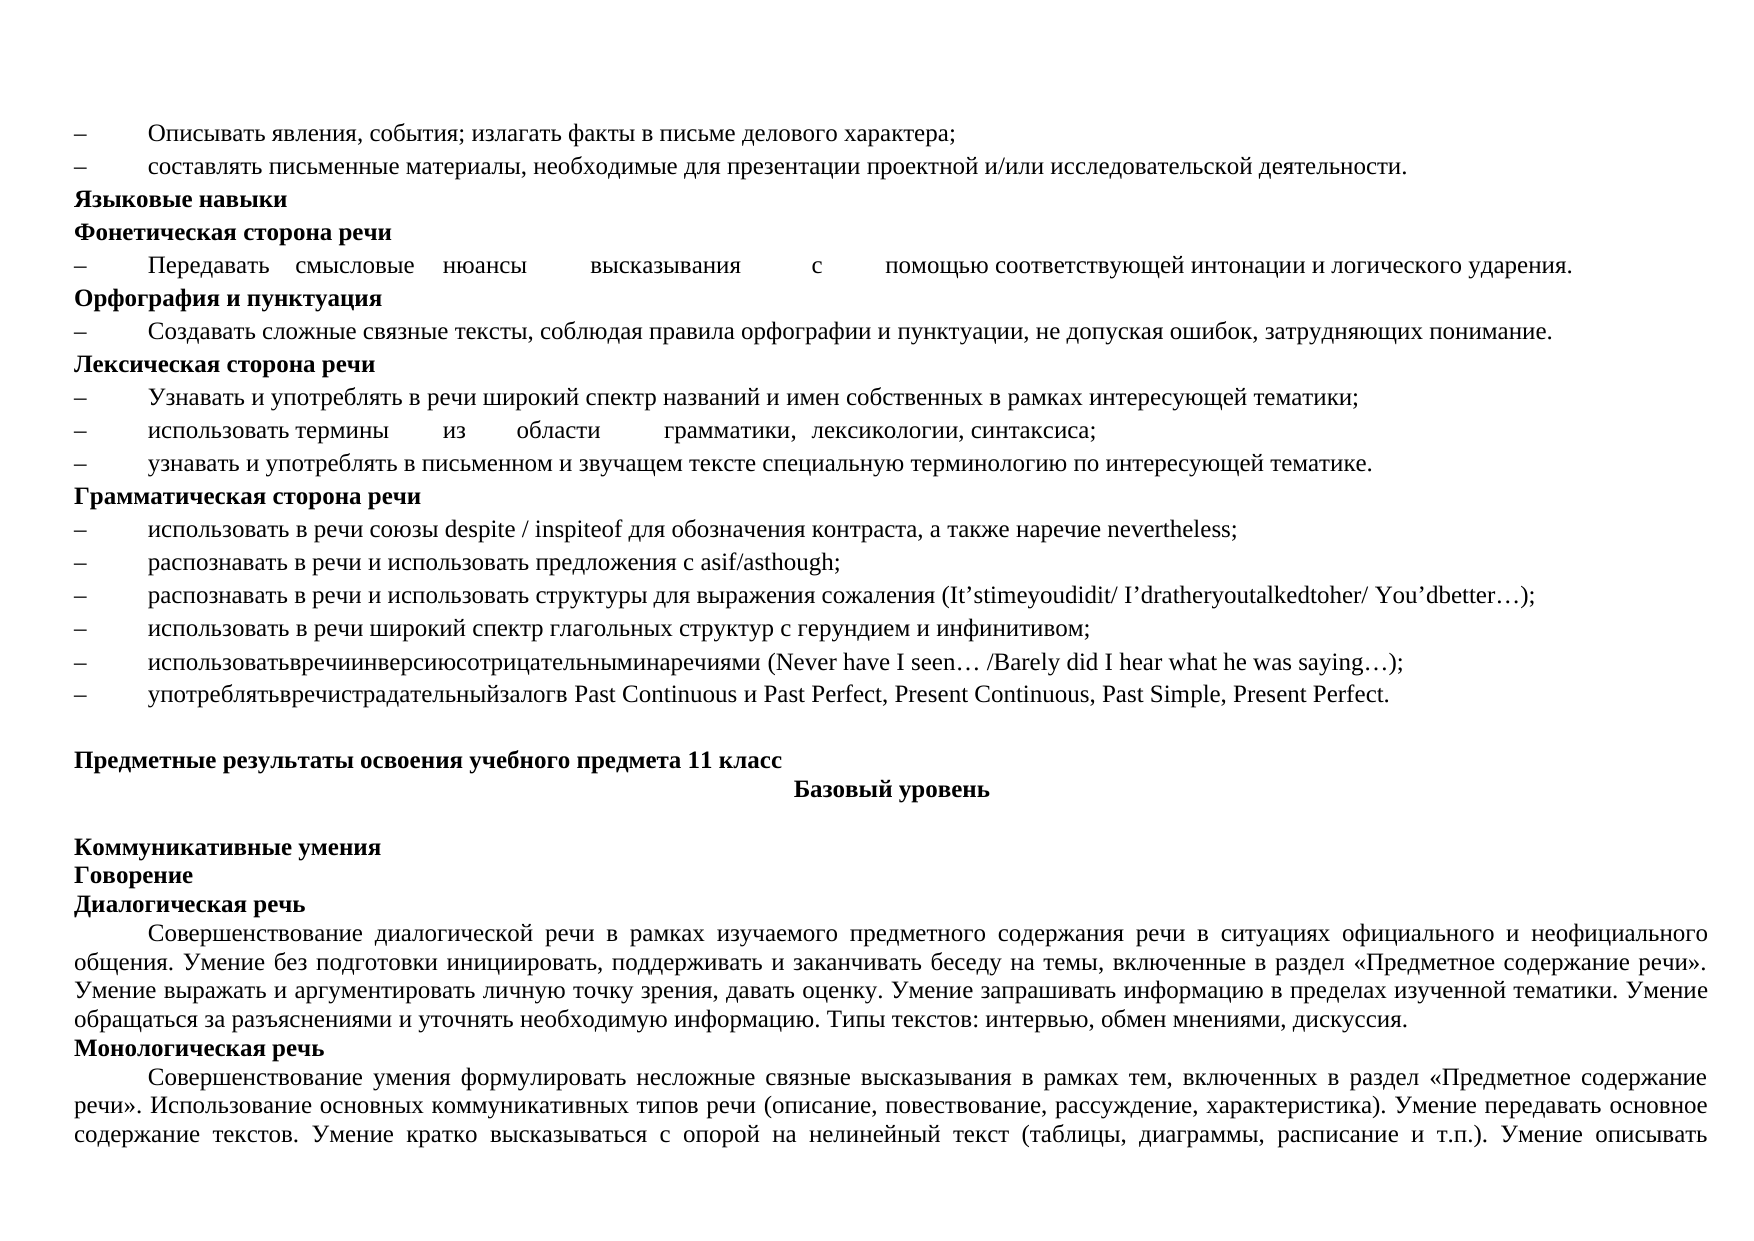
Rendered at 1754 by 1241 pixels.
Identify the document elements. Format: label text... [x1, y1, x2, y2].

text – распознавать в речи и использовать структуры для выражения сожаления (It’stimeyoudidit/ I’dratheryoutalkedtoher/ You’dbetter…); [74, 581, 1709, 609]
text – использоватьвречиинверсиюсотрицательныминаречиями (Never have I seen… /Barely did I hear what he was saying…); [74, 647, 1709, 675]
text – Создавать сложные связные тексты, соблюдая правила орфографии и пунктуации, не допуская ошибок, затрудняющих понимание. [74, 316, 1709, 345]
text – использовать в речи широкий спектр глагольных структур с герундием и инфинитивом; [74, 613, 1709, 642]
text Совершенствование диалогической речи в рамках изучаемого предметного содержания речи в ситуациях официального и неофициального общения. Умение без подготовки инициировать, поддерживать и заканчивать беседу на темы, включенные в раздел «Предметное содержание речи». Умение выражать и аргументировать личную точку зрения, давать оценку. Умение запрашивать информацию в пределах изученной тематики. Умение обращаться за разъяснениями и уточнять необходимую информацию. Типы текстов: интервью, обмен мнениями, дискуссия. [74, 918, 1709, 1033]
text Базовый уровень [74, 774, 1709, 803]
text Коммуникативные умения [74, 832, 1709, 861]
text Языковые навыки [74, 184, 1709, 213]
text Грамматическая сторона речи [74, 481, 1709, 510]
text – использовать в речи союзы despite / inspiteof для обозначения контраста, а также наречие nevertheless; [74, 514, 1709, 543]
text Предметные результаты освоения учебного предмета 11 класс [74, 746, 1709, 774]
text Фонетическая сторона речи [74, 217, 1709, 246]
text – Описывать явления, события; излагать факты в письме делового характера; [74, 118, 1709, 147]
text – Передавать смысловые нюансы высказывания с помощью соответствующей интонации и логического ударения. [74, 250, 1709, 279]
text Говорение [74, 861, 1709, 889]
text – Узнавать и употреблять в речи широкий спектр названий и имен собственных в рамках интересующей тематики; [74, 382, 1709, 411]
text Диалогическая речь [74, 889, 1709, 918]
text Орфография и пунктуация [74, 283, 1709, 312]
text – использовать термины из области грамматики, лексикологии, синтаксиса; [74, 415, 1709, 444]
text – составлять письменные материалы, необходимые для презентации проектной и/или исследовательской деятельности. [74, 151, 1709, 180]
text – распознавать в речи и использовать предложения с asif/asthough; [74, 547, 1709, 576]
text – употреблятьвречистрадательныйзалогв Past Continuous и Past Perfect, Present Continuous, Past Simple, Present Perfect. [74, 679, 1709, 708]
text Лексическая сторона речи [74, 349, 1709, 378]
text Монологическая речь [74, 1033, 1709, 1062]
text – узнавать и употреблять в письменном и звучащем тексте специальную терминологию по интересующей тематике. [74, 448, 1709, 477]
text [74, 1062, 1709, 1148]
